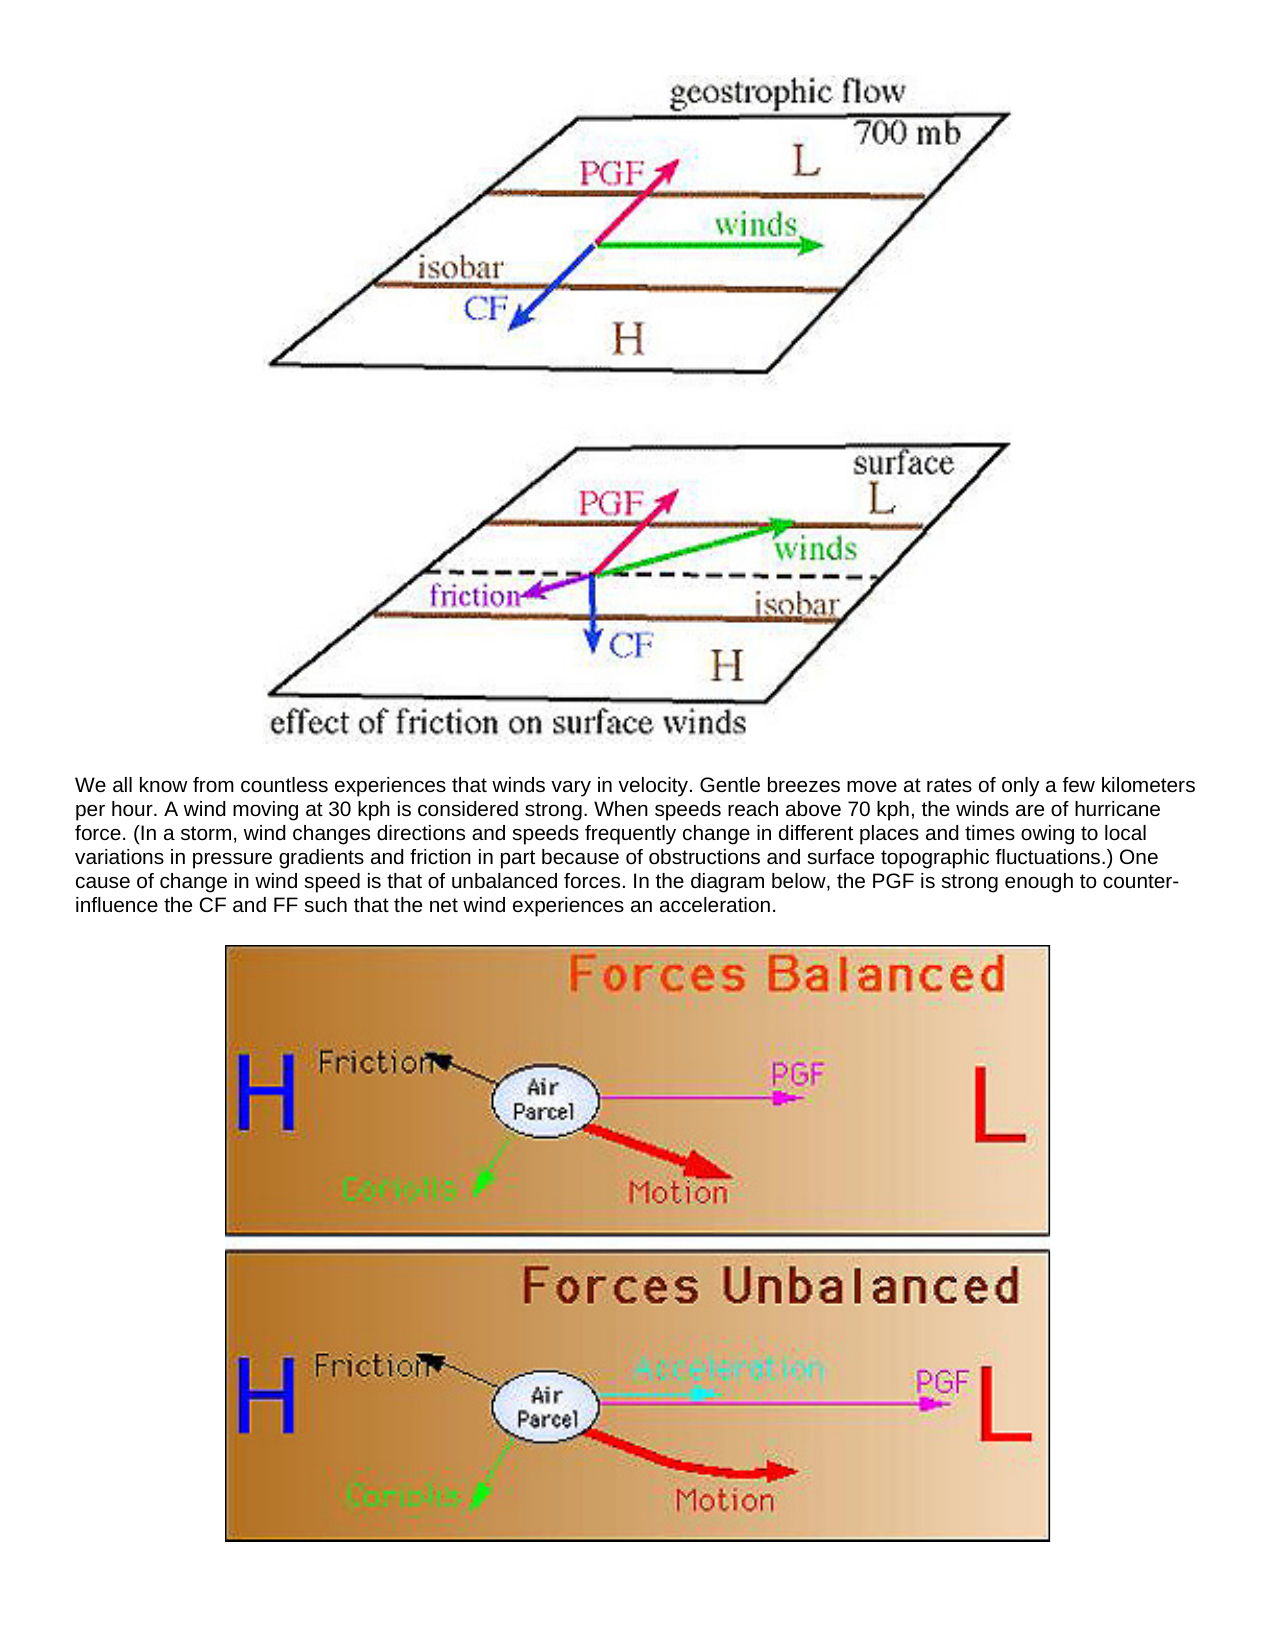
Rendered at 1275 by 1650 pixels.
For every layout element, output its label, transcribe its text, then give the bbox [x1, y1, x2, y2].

picture [262, 75, 1013, 744]
text We all know from countless experiences that winds vary in velocity. Gentle breezes move at rates of only a few kilometers per hour. A wind moving at 30 kph is considered strong. When speeds reach above 70 kph, the winds are of hurricane force. (In a storm, wind changes directions and speeds frequently change in different places and times owing to local variations in pressure gradients and friction in part because of obstructions and surface topographic fluctuations.) One cause of change in wind speed is that of unbalanced forces. In the diagram below, the PGF is strong enough to counter-influence the CF and FF such that the net wind experiences an acceleration. [75, 773, 1200, 917]
picture [225, 945, 1050, 1542]
